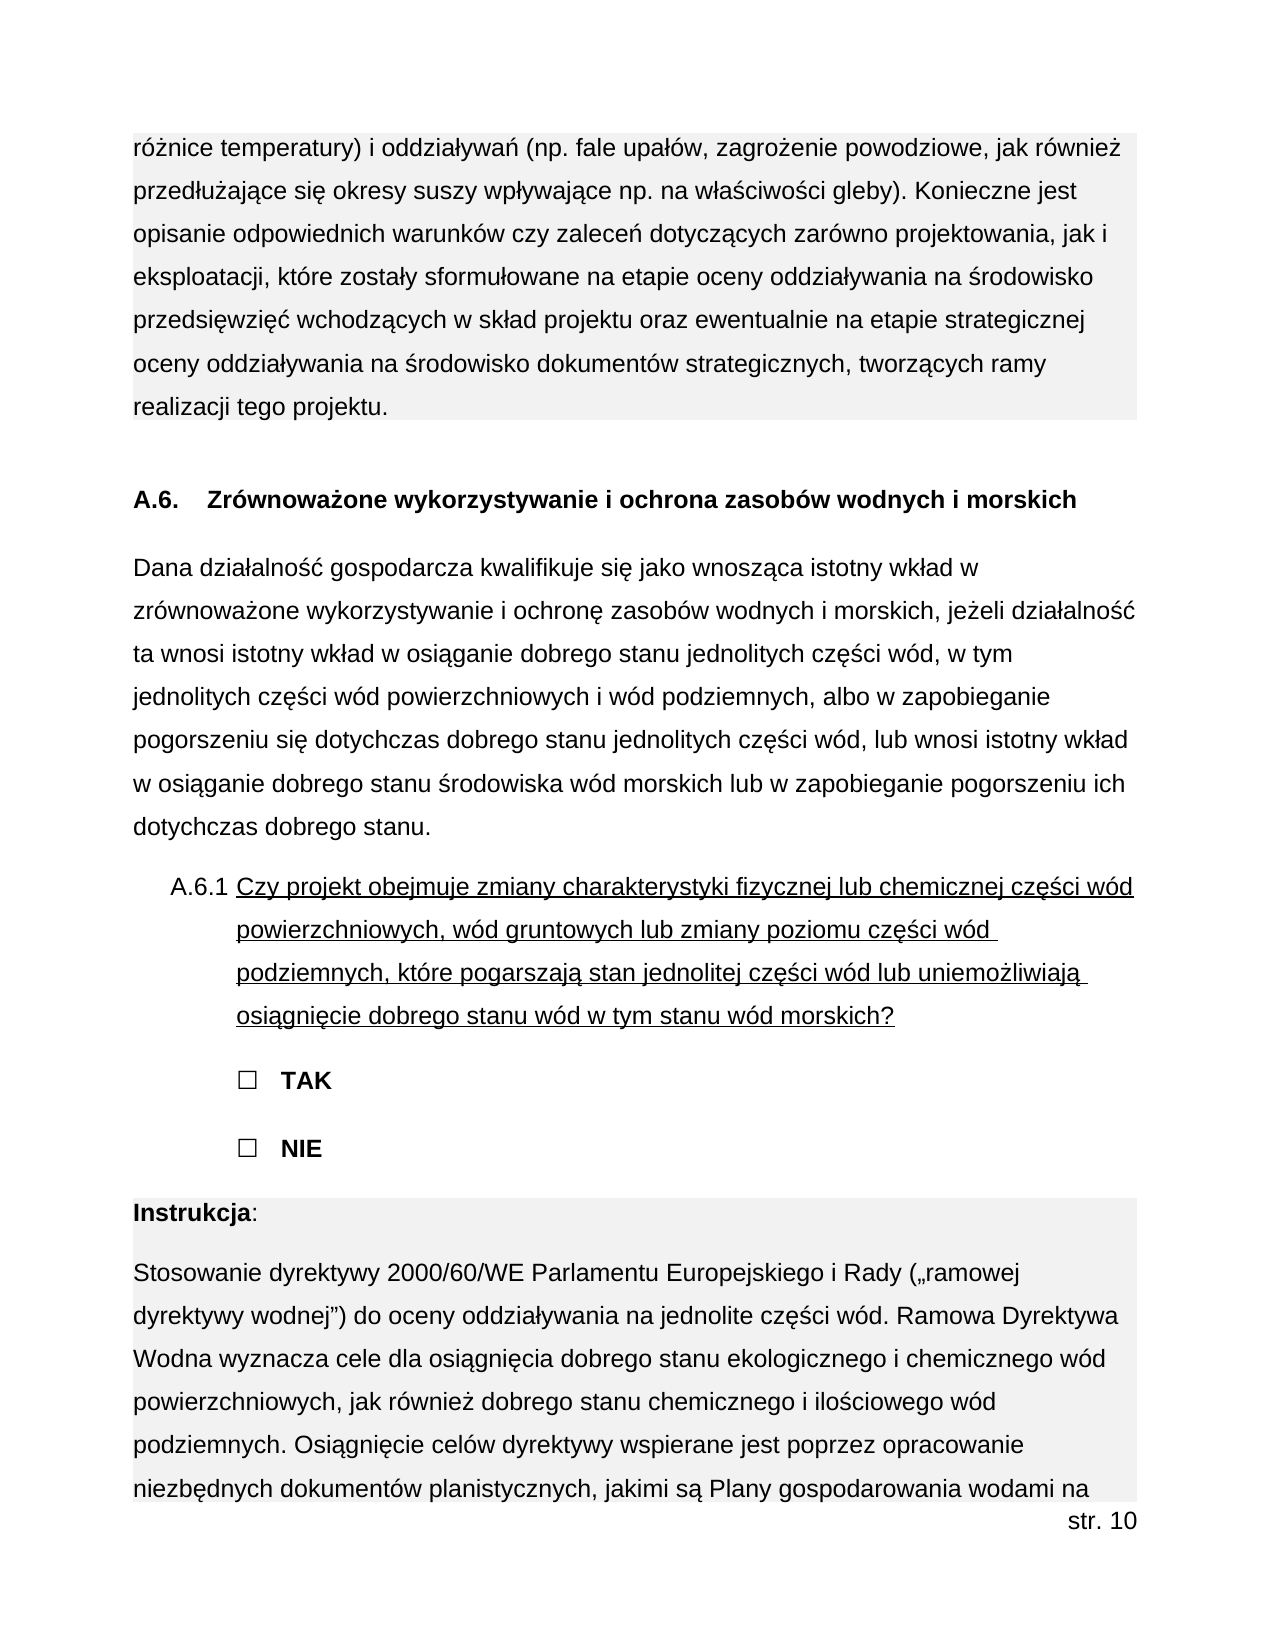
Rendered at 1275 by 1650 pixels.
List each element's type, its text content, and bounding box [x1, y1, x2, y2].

text Instrukcja: [133, 1198, 1137, 1227]
subtitle Zrównoważone wykorzystywanie i ochrona zasobów wodnych i morskich [133, 485, 1137, 513]
list NIE [236, 1130, 1137, 1164]
list Czy projekt obejmuje zmiany charakterystyki fizycznej lub chemicznej części wód powierzchniowych, wód gruntowych lub zmiany poziomu części wód podziemnych, które pogarszają stan jednolitej części wód lub uniemożliwiają osiągnięcie dobrego stanu wód w tym stanu wód morskich? [170, 871, 1137, 1029]
text Dana działalność gospodarcza kwalifikuje się jako wnosząca istotny wkład w zrównoważone wykorzystywanie i ochronę zasobów wodnych i morskich, jeżeli działalność ta wnosi istotny wkład w osiąganie dobrego stanu jednolitych części wód, w tym jednolitych części wód powierzchniowych i wód podziemnych, albo w zapobieganie pogorszeniu się dotychczas dobrego stanu jednolitych części wód, lub wnosi istotny wkład w osiąganie dobrego stanu środowiska wód morskich lub w zapobieganie pogorszeniu ich dotychczas dobrego stanu. [133, 553, 1137, 840]
list TAK [236, 1063, 1137, 1097]
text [133, 133, 1137, 420]
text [133, 1258, 1137, 1502]
